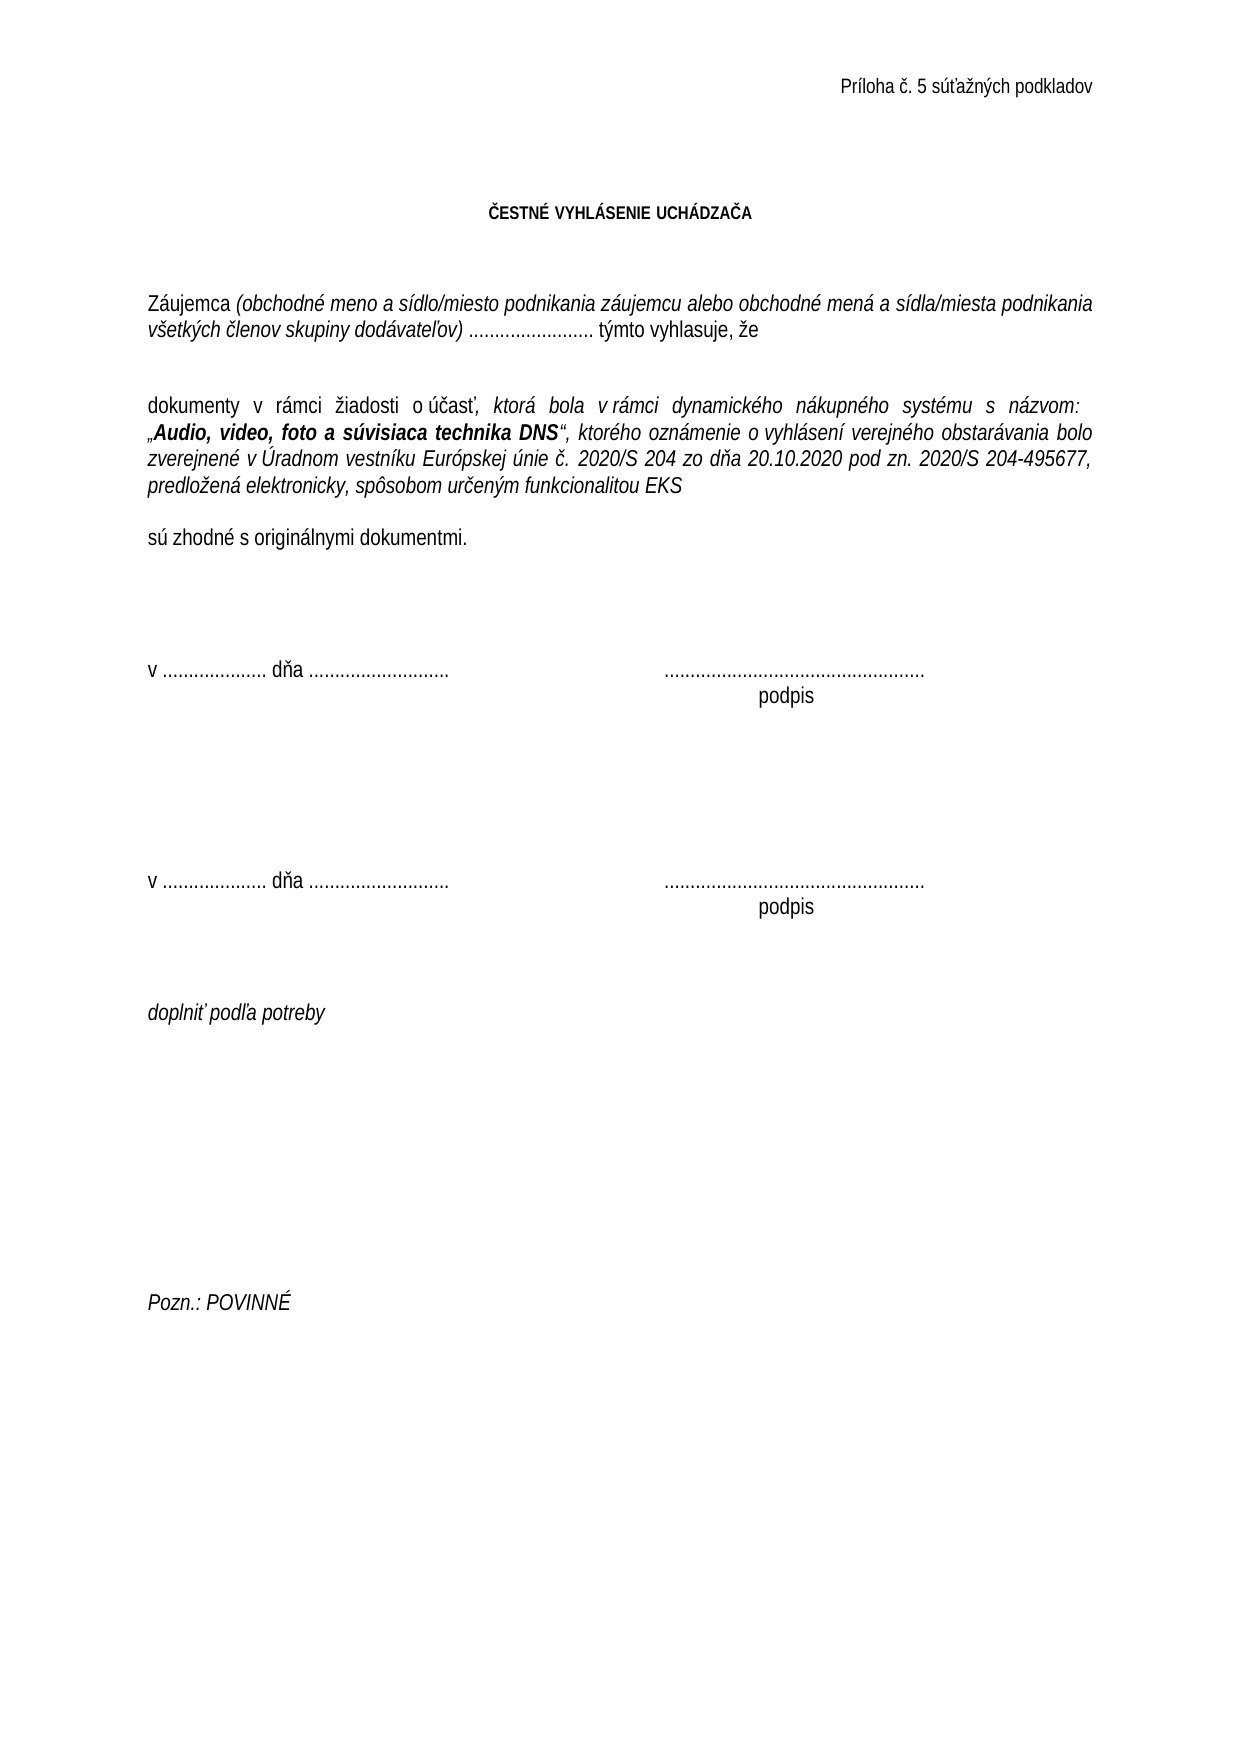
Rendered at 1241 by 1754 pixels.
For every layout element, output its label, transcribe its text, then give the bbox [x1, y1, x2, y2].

subtitle čestné vyhlásenie uchádzača [148, 198, 1093, 224]
text Záujemca (obchodné meno a sídlo/miesto podnikania záujemcu alebo obchodné mená a sídla/miesta podnikania všetkých členov skupiny dodávateľov) ........................ týmto vyhlasuje, že [148, 289, 1093, 342]
text dokumenty v rámci žiadosti o účasť, ktorá bola v rámci dynamického nákupného systému s názvom: „Audio, video, foto a súvisiaca technika DNS“, ktorého oznámenie o vyhlásení verejného obstarávania bolo zverejnené v Úradnom vestníku Európskej únie č. 2020/S 204 zo dňa 20.10.2020 pod zn. 2020/S 204-495677, predložená elektronicky, spôsobom určeným funkcionalitou EKS [148, 392, 1093, 498]
text sú zhodné s originálnymi dokumentmi. [148, 524, 1093, 551]
text v .................... dňa ........................... .................................................. [148, 656, 1093, 682]
text podpis [148, 682, 1093, 709]
text doplniť podľa potreby [148, 999, 1093, 1025]
text v .................... dňa ........................... .................................................. [148, 867, 1093, 893]
text podpis [148, 893, 1093, 919]
text Pozn.: POVINNÉ [148, 1288, 1093, 1315]
